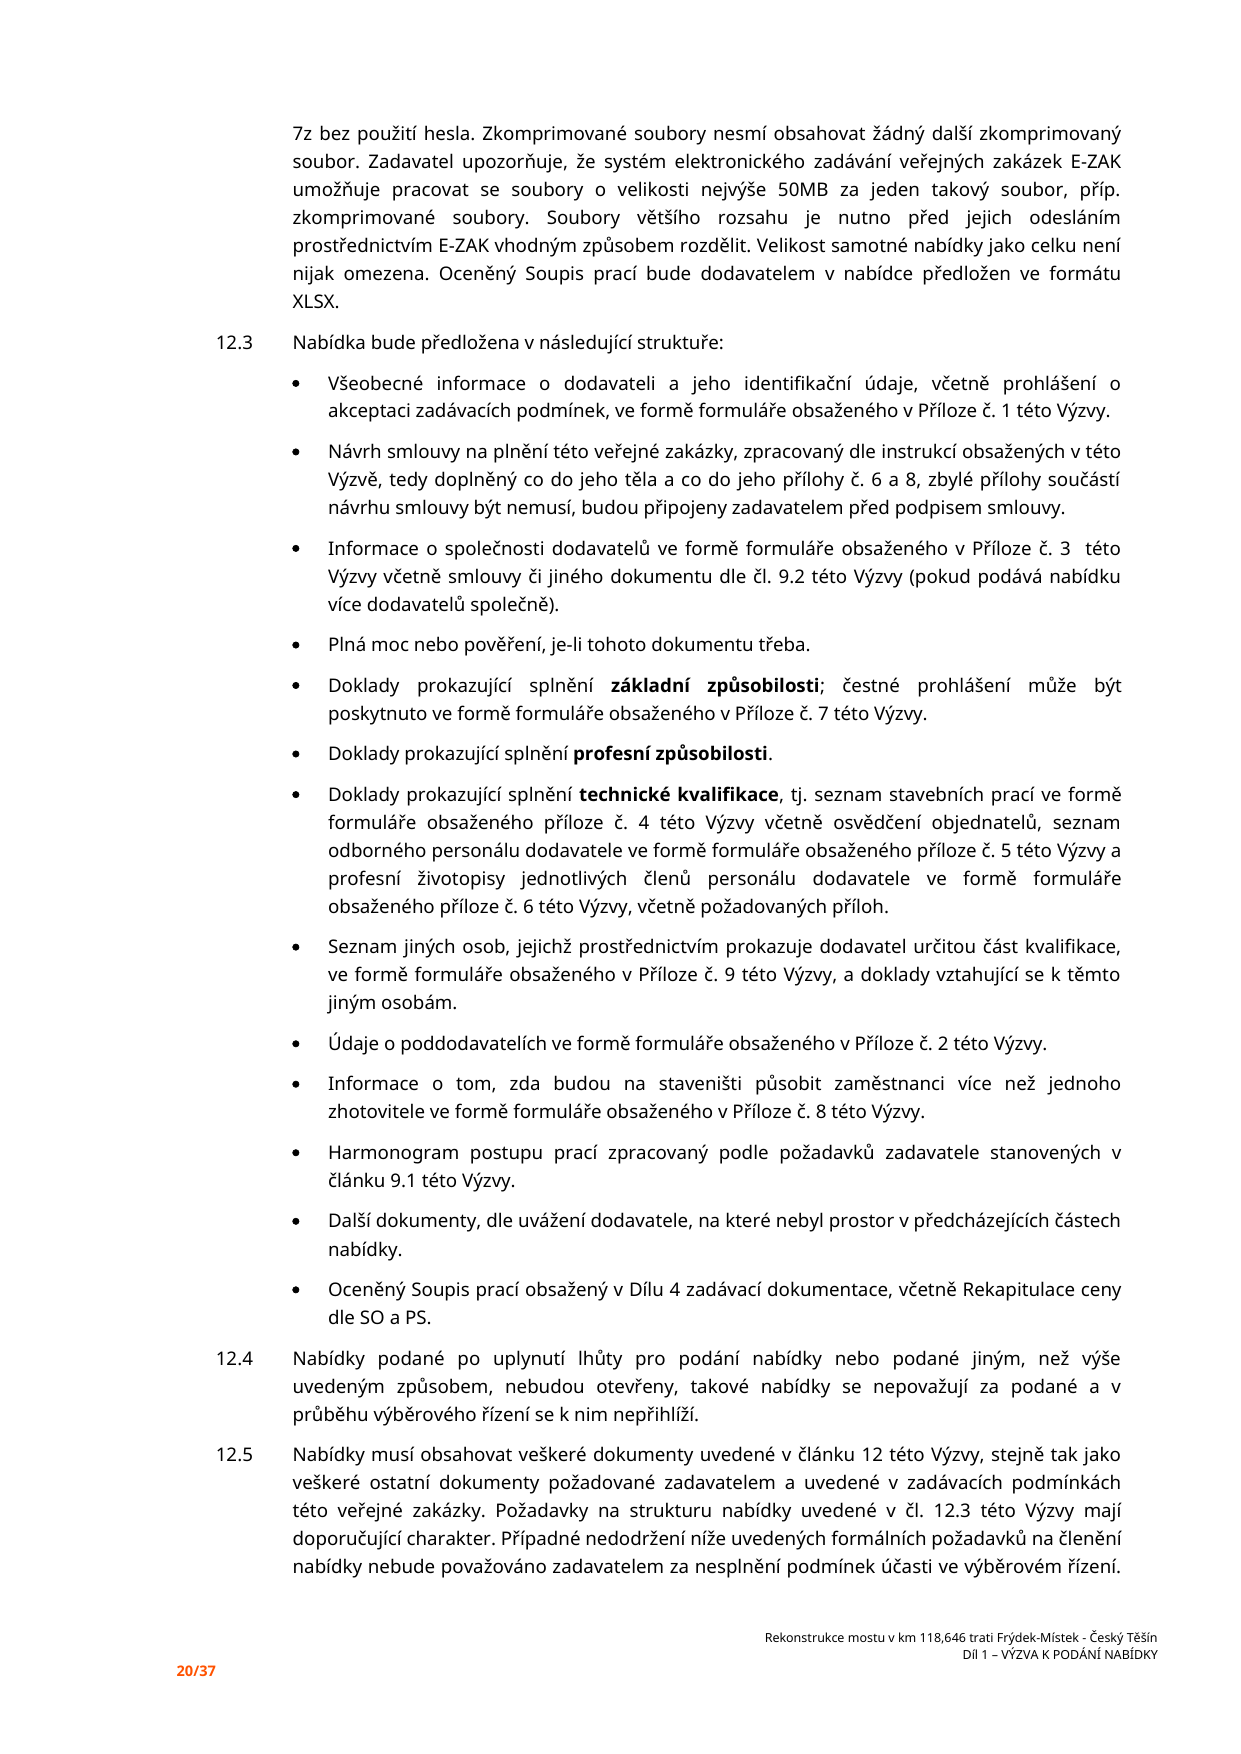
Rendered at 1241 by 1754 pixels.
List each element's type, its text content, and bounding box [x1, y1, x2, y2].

text Doklady prokazující splnění profesní způsobilosti. [292, 741, 1122, 766]
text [216, 1441, 1122, 1579]
text Údaje o poddodavatelích ve formě formuláře obsaženého v Příloze č. 2 této Výzvy. [292, 1030, 1122, 1056]
text Plná moc nebo pověření, je-li tohoto dokumentu třeba. [292, 631, 1122, 657]
text Nabídka bude předložena v následující struktuře: [216, 329, 1122, 355]
text Informace o tom, zda budou na staveništi působit zaměstnanci více než jednoho zhotovitele ve formě formuláře obsaženého v Příloze č. 8 této Výzvy. [292, 1071, 1122, 1124]
text Doklady prokazující splnění základní způsobilosti; čestné prohlášení může být poskytnuto ve formě formuláře obsaženého v Příloze č. 7 této Výzvy. [292, 672, 1122, 726]
text Všeobecné informace o dodavateli a jeho identifikační údaje, včetně prohlášení o akceptaci zadávacích podmínek, ve formě formuláře obsaženého v Příloze č. 1 této Výzvy. [292, 370, 1122, 423]
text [216, 121, 1122, 314]
text Další dokumenty, dle uvážení dodavatele, na které nebyl prostor v předcházejících částech nabídky. [292, 1208, 1122, 1261]
text Informace o společnosti dodavatelů ve formě formuláře obsaženého v Příloze č. 3 této Výzvy včetně smlouvy či jiného dokumentu dle čl. 9.2 této Výzvy (pokud podává nabídku více dodavatelů společně). [292, 535, 1122, 616]
text Seznam jiných osob, jejichž prostřednictvím prokazuje dodavatel určitou část kvalifikace, ve formě formuláře obsaženého v Příloze č. 9 této Výzvy, a doklady vztahující se k těmto jiným osobám. [292, 934, 1122, 1015]
text Harmonogram postupu prací zpracovaný podle požadavků zadavatele stanovených v článku 9.1 této Výzvy. [292, 1139, 1122, 1193]
text Doklady prokazující splnění technické kvalifikace, tj. seznam stavebních prací ve formě formuláře obsaženého příloze č. 4 této Výzvy včetně osvědčení objednatelů, seznam odborného personálu dodavatele ve formě formuláře obsaženého příloze č. 5 této Výzvy a profesní životopisy jednotlivých členů personálu dodavatele ve formě formuláře obsaženého příloze č. 6 této Výzvy, včetně požadovaných příloh. [292, 781, 1122, 919]
text Návrh smlouvy na plnění této veřejné zakázky, zpracovaný dle instrukcí obsažených v této Výzvě, tedy doplněný co do jeho těla a co do jeho přílohy č. 6 a 8, zbylé přílohy součástí návrhu smlouvy být nemusí, budou připojeny zadavatelem před podpisem smlouvy. [292, 438, 1122, 520]
text Oceněný Soupis prací obsažený v Dílu 4 zadávací dokumentace, včetně Rekapitulace ceny dle SO a PS. [292, 1276, 1122, 1330]
text Nabídky podané po uplynutí lhůty pro podání nabídky nebo podané jiným, než výše uvedeným způsobem, nebudou otevřeny, takové nabídky se nepovažují za podané a v průběhu výběrového řízení se k nim nepřihlíží. [216, 1345, 1122, 1426]
